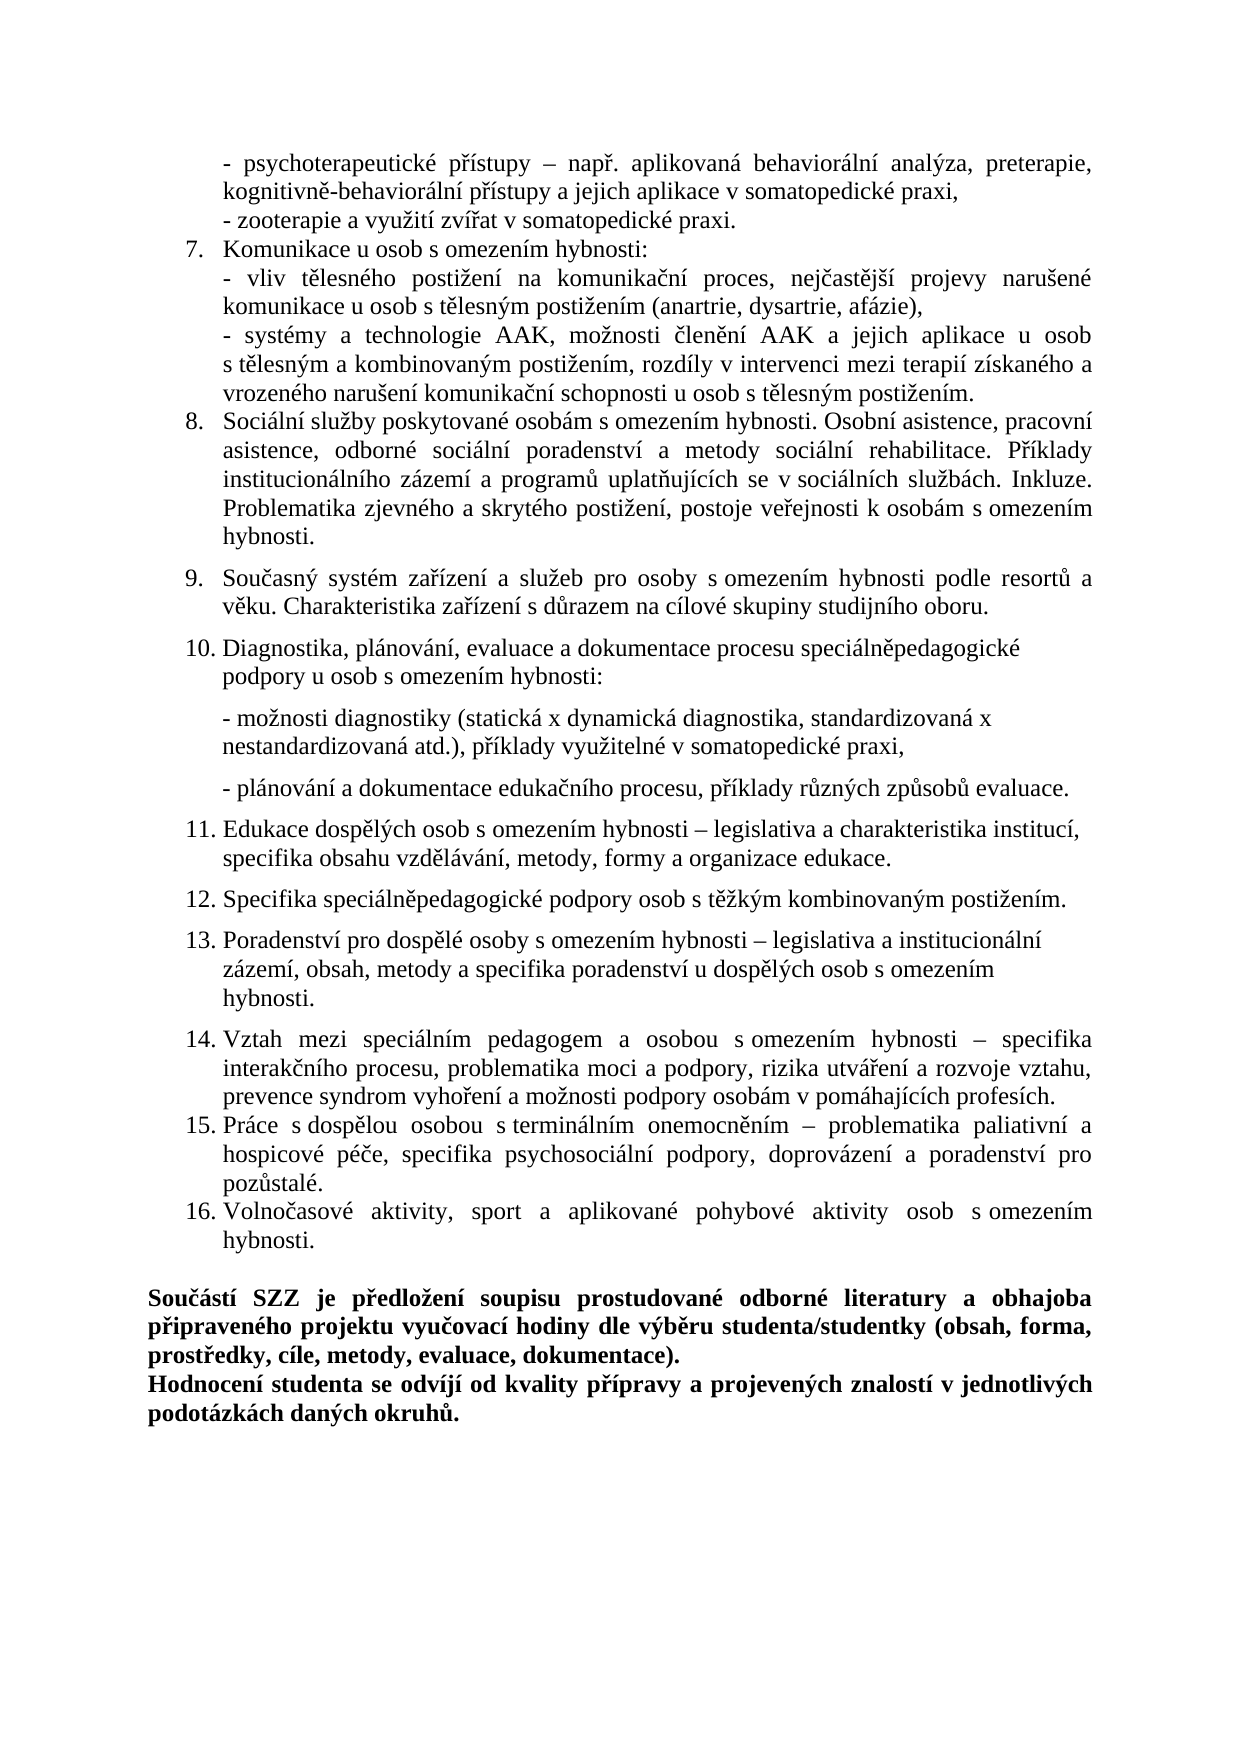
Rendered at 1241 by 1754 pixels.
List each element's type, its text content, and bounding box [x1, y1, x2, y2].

list Současný systém zařízení a služeb pro osoby s omezením hybnosti podle resortů a věku. Charakteristika zařízení s důrazem na cílové skupiny studijního oboru. [185, 563, 1093, 620]
list Volnočasové aktivity, sport a aplikované pohybové aktivity osob s omezením hybnosti. [185, 1196, 1093, 1254]
list Specifika speciálněpedagogické podpory osob s těžkým kombinovaným postižením. [185, 884, 1093, 913]
text - vliv tělesného postižení na komunikační proces, nejčastější projevy narušené komunikace u osob s tělesným postižením (anartrie, dysartrie, afázie), [223, 263, 1093, 320]
list Sociální služby poskytované osobám s omezením hybnosti. Osobní asistence, pracovní asistence, odborné sociální poradenství a metody sociální rehabilitace. Příklady institucionálního zázemí a programů uplatňujících se v sociálních službách. Inkluze. Problematika zjevného a skrytého postižení, postoje veřejnosti k osobám s omezením hybnosti. [185, 406, 1093, 550]
list Komunikace u osob s omezením hybnosti: [185, 234, 1093, 263]
text - možnosti diagnostiky (statická x dynamická diagnostika, standardizovaná x nestandardizovaná atd.), příklady využitelné v somatopedické praxi, [222, 703, 1093, 760]
list Práce s dospělou osobou s terminálním onemocněním – problematika paliativní a hospicové péče, specifika psychosociální podpory, doprovázení a poradenství pro pozůstalé. [185, 1110, 1093, 1196]
text - systémy a technologie AAK, možnosti členění AAK a jejich aplikace u osob s tělesným a kombinovaným postižením, rozdíly v intervenci mezi terapií získaného a vrozeného narušení komunikační schopnosti u osob s tělesným postižením. [223, 320, 1093, 406]
list Vztah mezi speciálním pedagogem a osobou s omezením hybnosti – specifika interakčního procesu, problematika moci a podpory, rizika utváření a rozvoje vztahu, prevence syndrom vyhoření a možnosti podpory osobám v pomáhajících profesích. [185, 1024, 1093, 1110]
text - psychoterapeutické přístupy – např. aplikovaná behaviorální analýza, preterapie, kognitivně-behaviorální přístupy a jejich aplikace v somatopedické praxi, [223, 148, 1093, 205]
list Diagnostika, plánování, evaluace a dokumentace procesu speciálněpedagogické podpory u osob s omezením hybnosti: [185, 633, 1093, 690]
text Součástí SZZ je předložení soupisu prostudované odborné literatury a obhajoba připraveného projektu vyučovací hodiny dle výběru studenta/studentky (obsah, forma, prostředky, cíle, metody, evaluace, dokumentace). [148, 1283, 1093, 1369]
text - plánování a dokumentace edukačního procesu, příklady různých způsobů evaluace. [222, 773, 1093, 801]
text - zooterapie a využití zvířat v somatopedické praxi. [223, 205, 1093, 234]
text Hodnocení studenta se odvíjí od kvality přípravy a projevených znalostí v jednotlivých podotázkách daných okruhů. [148, 1369, 1093, 1426]
list Poradenství pro dospělé osoby s omezením hybnosti – legislativa a institucionální zázemí, obsah, metody a specifika poradenství u dospělých osob s omezením hybnosti. [185, 925, 1093, 1011]
list Edukace dospělých osob s omezením hybnosti – legislativa a charakteristika institucí, specifika obsahu vzdělávání, metody, formy a organizace edukace. [185, 814, 1093, 871]
